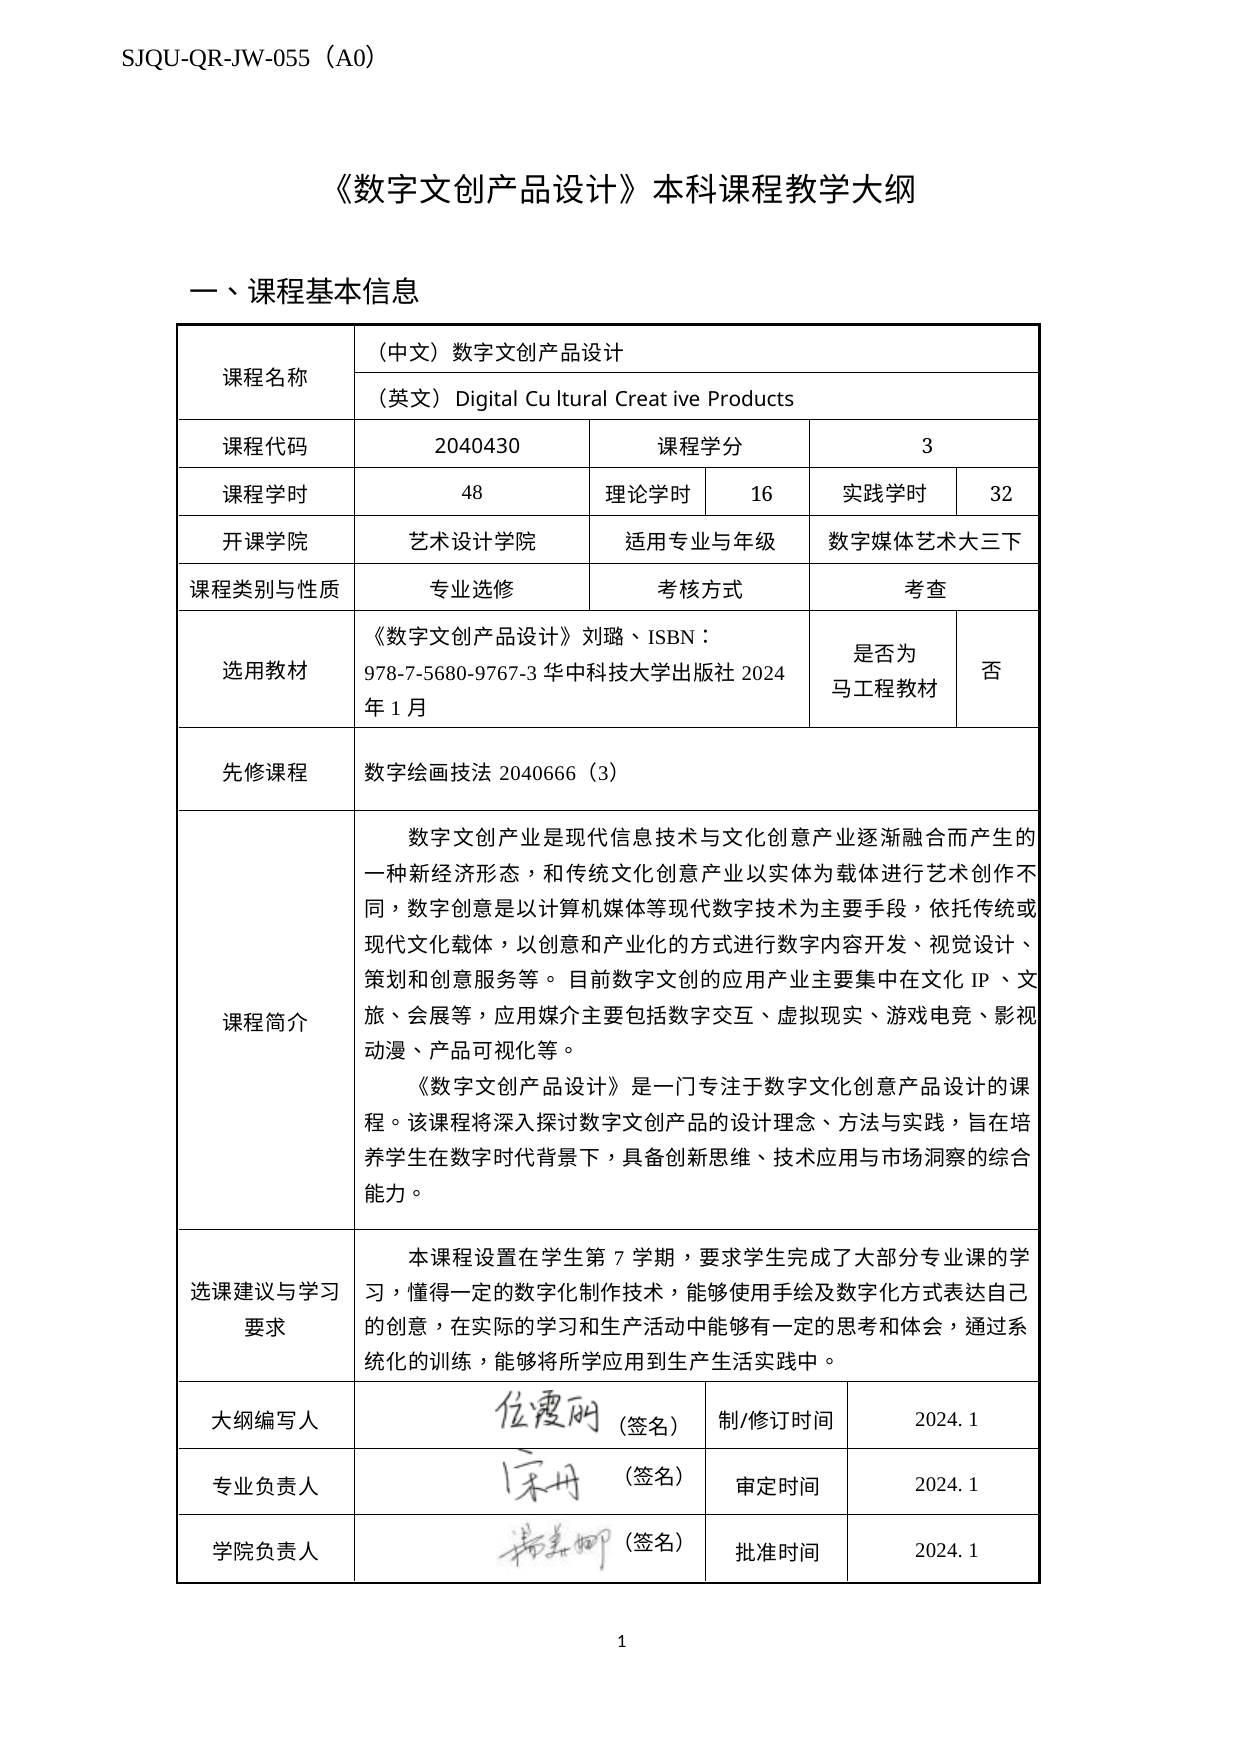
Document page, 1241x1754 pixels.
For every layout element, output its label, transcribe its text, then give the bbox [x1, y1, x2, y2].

table_cell 课程代码 [178, 420, 354, 467]
table_cell 《数字文创产品设计》刘璐、ISBN： 978-7-5680-9767-3 华中科技大学出版社 2024年 1 月 [355, 611, 809, 727]
table_header （中文）数字文创产品设计 [355, 326, 1038, 372]
table_cell 考核方式 [590, 564, 809, 610]
table_cell [355, 1449, 589, 1513]
table_cell 否 [957, 611, 1038, 727]
text 《数字文创产品设计》本科课程教学大纲 [320, 168, 1054, 209]
table_cell 数字绘画技法 2040666（3） [355, 728, 1038, 810]
table_cell 选用教材 [178, 611, 354, 727]
table_cell 2024. 1 [848, 1449, 1038, 1513]
table_cell 课程学分 [590, 420, 809, 467]
table_cell 考查 [810, 564, 1038, 610]
table_cell 课程简介 [178, 811, 354, 1229]
table_cell 专业负责人 [178, 1449, 354, 1513]
picture [494, 1390, 599, 1435]
table_cell 审定时间 [706, 1449, 847, 1513]
text SJQU-QR-JW-055（A0） [121, 42, 1054, 72]
table_cell 2024. 1 [848, 1515, 1038, 1581]
table_cell 学院负责人 [178, 1515, 354, 1581]
table_cell 2024. 1 [848, 1382, 1038, 1448]
table_cell 32 [957, 468, 1038, 515]
table_cell 课程学时 [178, 468, 354, 515]
table_cell 实践学时 [810, 468, 956, 515]
table_cell 是否为 马工程教材 [810, 611, 956, 727]
table_cell 艺术设计学院 [355, 516, 589, 562]
table_cell 开课学院 [178, 516, 354, 562]
table_cell 数字媒体艺术大三下 [810, 516, 1038, 562]
table_cell 专业选修 [355, 564, 589, 610]
table_cell 课程类别与性质 [178, 564, 354, 610]
table_cell 3 [810, 420, 1038, 467]
table_cell 16 [706, 468, 809, 515]
table_cell 本课程设置在学生第 7 学期，要求学生完成了大部分专业课的学习，懂得一定的数字化制作技术，能够使用手绘及数字化方式表达自己的创意，在实际的学习和生产活动中能够有一定的思考和体会，通过系统化的训练，能够将所学应用到生产生活实践中。 [355, 1230, 1038, 1381]
text 一、课程基本信息 [189, 273, 1054, 310]
table_cell 制/修订时间 [706, 1382, 847, 1448]
table_cell （签名） [355, 1515, 705, 1581]
table_cell 大纲编写人 [178, 1382, 354, 1448]
table_cell 批准时间 [706, 1515, 847, 1581]
picture [502, 1449, 587, 1503]
table_cell （签名） [589, 1449, 705, 1513]
table_header 课程名称 [178, 326, 354, 419]
table_cell 理论学时 [590, 468, 705, 515]
table_cell 2040430 [355, 420, 589, 467]
table_cell 48 [355, 468, 589, 515]
table_cell （签名） [355, 1382, 705, 1448]
table_cell 先修课程 [178, 728, 354, 810]
table_cell 选课建议与学习要求 [178, 1230, 354, 1381]
table_cell （英文）Digital Cu ltural Creat ive Products [355, 373, 1038, 419]
table_cell 适用专业与年级 [590, 516, 809, 562]
table_cell 数字文创产业是现代信息技术与文化创意产业逐渐融合而产生的一种新经济形态，和传统文化创意产业以实体为载体进行艺术创作不同，数字创意是以计算机媒体等现代数字技术为主要手段，依托传统或现代文化载体，以创意和产业化的方式进行数字内容开发、视觉设计、策划和创意服务等。 目前数字文创的应用产业主要集中在文化 IP 、文旅、会展等，应用媒介主要包括数字交互、虚拟现实、游戏电竞、影视动漫、产品可视化等。 《数字文创产品设计》是一门专注于数字文化创意产品设计的课程。该课程将深入探讨数字文创产品的设计理念、方法与实践，旨在培养学生在数字时代背景下，具备创新思维、技术应用与市场洞察的综合能力。 [355, 811, 1038, 1229]
